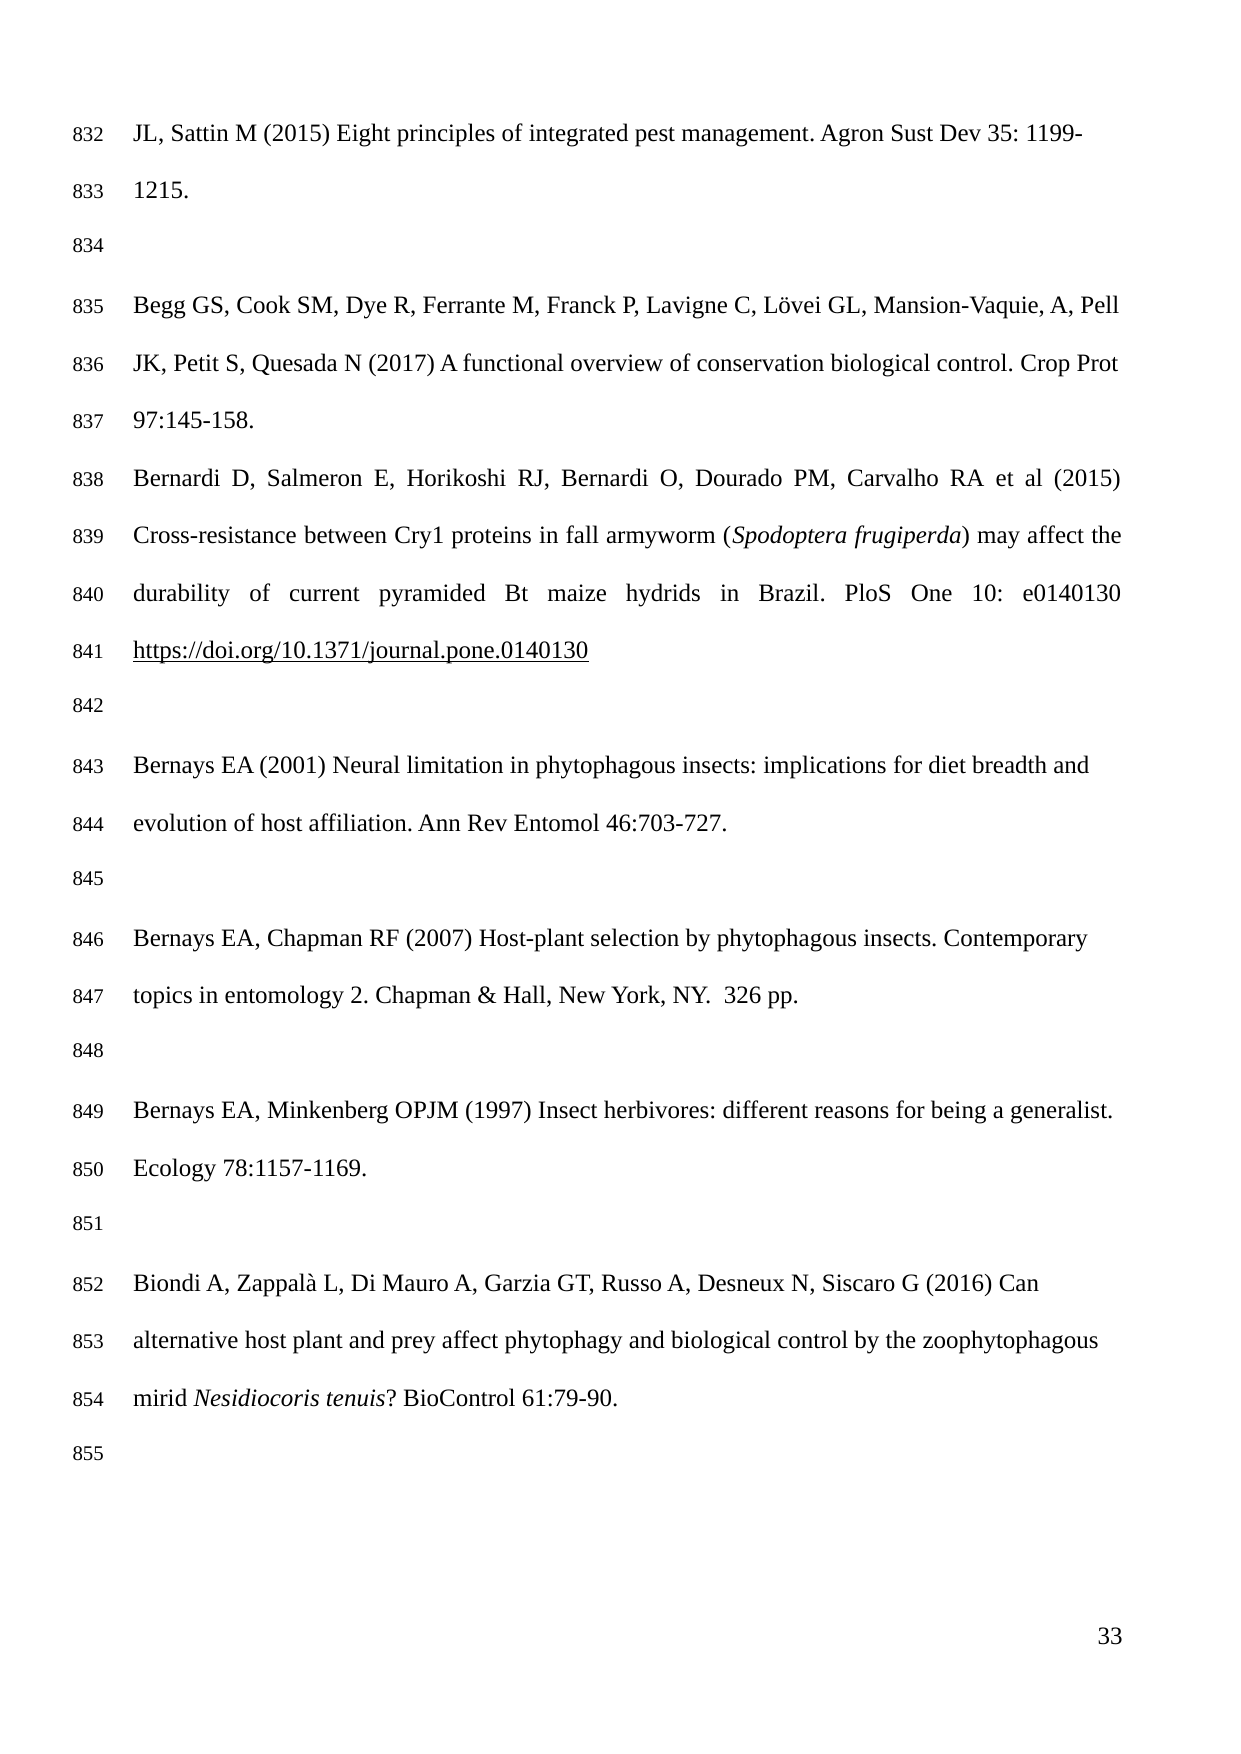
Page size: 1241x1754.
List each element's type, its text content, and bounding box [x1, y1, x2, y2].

text Bernardi D, Salmeron E, Horikoshi RJ, Bernardi O, Dourado PM, Carvalho RA et al (2015) Cross-resistance between Cry1 proteins in fall armyworm (Spodoptera frugiperda) may affect the durability of current pyramided Bt maize hydrids in Brazil. PloS One 10: e0140130 https://doi.org/10.1371/journal.pone.0140130 [133, 463, 1122, 664]
text Bernays EA, Chapman RF (2007) Host-plant selection by phytophagous insects. Contemporary topics in entomology 2. Chapman & Hall, New York, NY. 326 pp. [133, 923, 1122, 1009]
text Begg GS, Cook SM, Dye R, Ferrante M, Franck P, Lavigne C, Lövei GL, Mansion-Vaquie, A, Pell JK, Petit S, Quesada N (2017) A functional overview of conservation biological control. Crop Prot 97:145-158. [133, 291, 1122, 434]
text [133, 118, 1122, 204]
text Bernays EA (2001) Neural limitation in phytophagous insects: implications for diet breadth and evolution of host affiliation. Ann Rev Entomol 46:703-727. [133, 751, 1122, 837]
text Biondi A, Zappalà L, Di Mauro A, Garzia GT, Russo A, Desneux N, Siscaro G (2016) Can alternative host plant and prey affect phytophagy and biological control by the zoophytophagous mirid Nesidiocoris tenuis? BioControl 61:79-90. [133, 1268, 1122, 1412]
text Bernays EA, Minkenberg OPJM (1997) Insect herbivores: different reasons for being a generalist. Ecology 78:1157-1169. [133, 1096, 1122, 1182]
